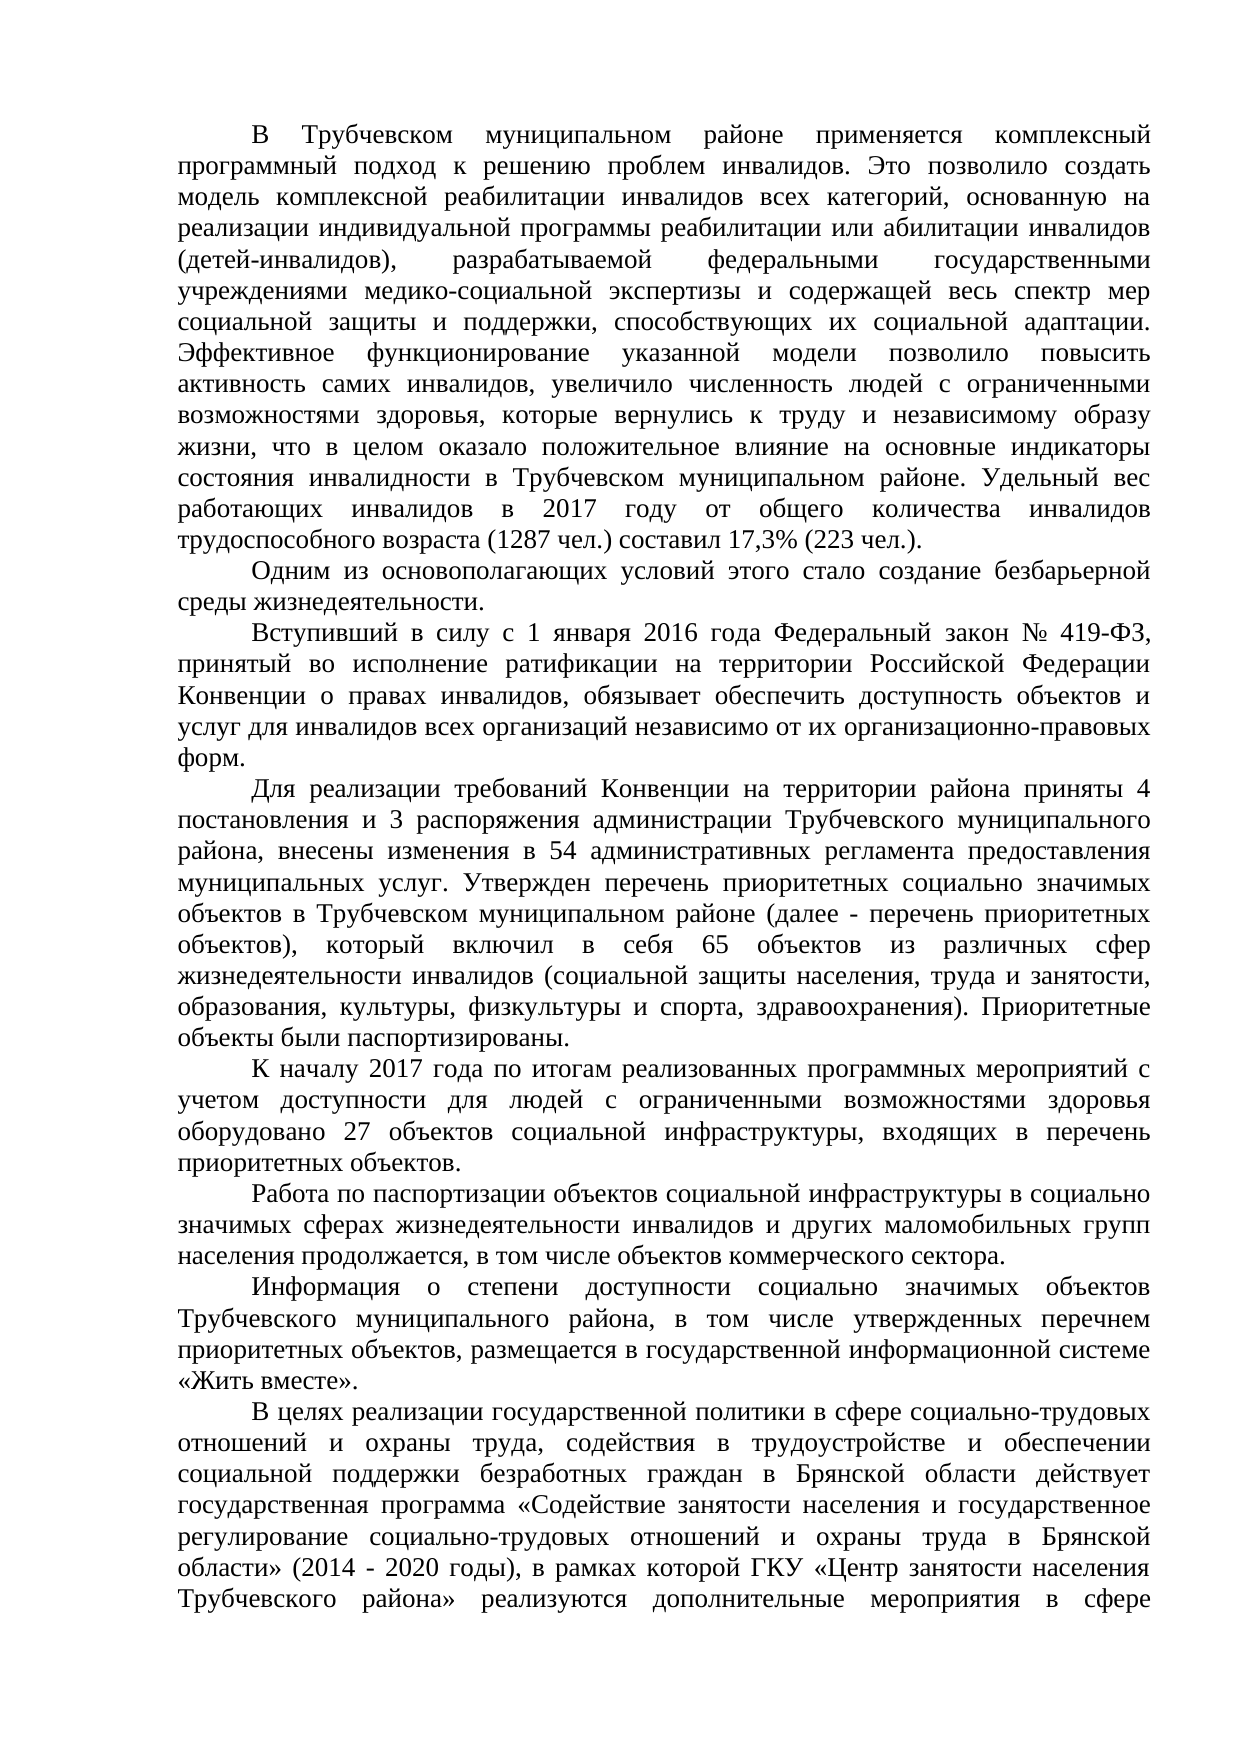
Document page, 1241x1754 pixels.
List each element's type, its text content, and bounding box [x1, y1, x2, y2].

text Для реализации требований Конвенции на территории района приняты 4 постановления и 3 распоряжения администрации Трубчевского муниципального района, внесены изменения в 54 административных регламента предоставления муниципальных услуг. Утвержден перечень приоритетных социально значимых объектов в Трубчевском муниципальном районе (далее - перечень приоритетных объектов), который включил в себя 65 объектов из различных сфер жизнедеятельности инвалидов (социальной защиты населения, труда и занятости, образования, культуры, физкультуры и спорта, здравоохранения). Приоритетные объекты были паспортизированы. [177, 772, 1152, 1052]
text Вступивший в силу с 1 января 2016 года Федеральный закон № 419-ФЗ, принятый во исполнение ратификации на территории Российской Федерации Конвенции о правах инвалидов, обязывает обеспечить доступность объектов и услуг для инвалидов всех организаций независимо от их организационно-правовых форм. [177, 616, 1152, 772]
text В Трубчевском муниципальном районе применяется комплексный программный подход к решению проблем инвалидов. Это позволило создать модель комплексной реабилитации инвалидов всех категорий, основанную на реализации индивидуальной программы реабилитации или абилитации инвалидов (детей-инвалидов), разрабатываемой федеральными государственными учреждениями медико-социальной экспертизы и содержащей весь спектр мер социальной защиты и поддержки, способствующих их социальной адаптации. Эффективное функционирование указанной модели позволило повысить активность самих инвалидов, увеличило численность людей с ограниченными возможностями здоровья, которые вернулись к труду и независимому образу жизни, что в целом оказало положительное влияние на основные индикаторы состояния инвалидности в Трубчевском муниципальном районе. Удельный вес работающих инвалидов в 2017 году от общего количества инвалидов трудоспособного возраста (1287 чел.) составил 17,3% (223 чел.). [177, 118, 1152, 554]
text Одним из основополагающих условий этого стало создание безбарьерной среды жизнедеятельности. [177, 554, 1152, 616]
text К началу 2017 года по итогам реализованных программных мероприятий с учетом доступности для людей с ограниченными возможностями здоровья оборудовано 27 объектов социальной инфраструктуры, входящих в перечень приоритетных объектов. [177, 1052, 1152, 1177]
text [177, 1395, 1152, 1613]
text Информация о степени доступности социально значимых объектов Трубчевского муниципального района, в том числе утвержденных перечнем приоритетных объектов, размещается в государственной информационной системе «Жить вместе». [177, 1271, 1152, 1395]
text Работа по паспортизации объектов социальной инфраструктуры в социально значимых сферах жизнедеятельности инвалидов и других маломобильных групп населения продолжается, в том числе объектов коммерческого сектора. [177, 1177, 1152, 1271]
